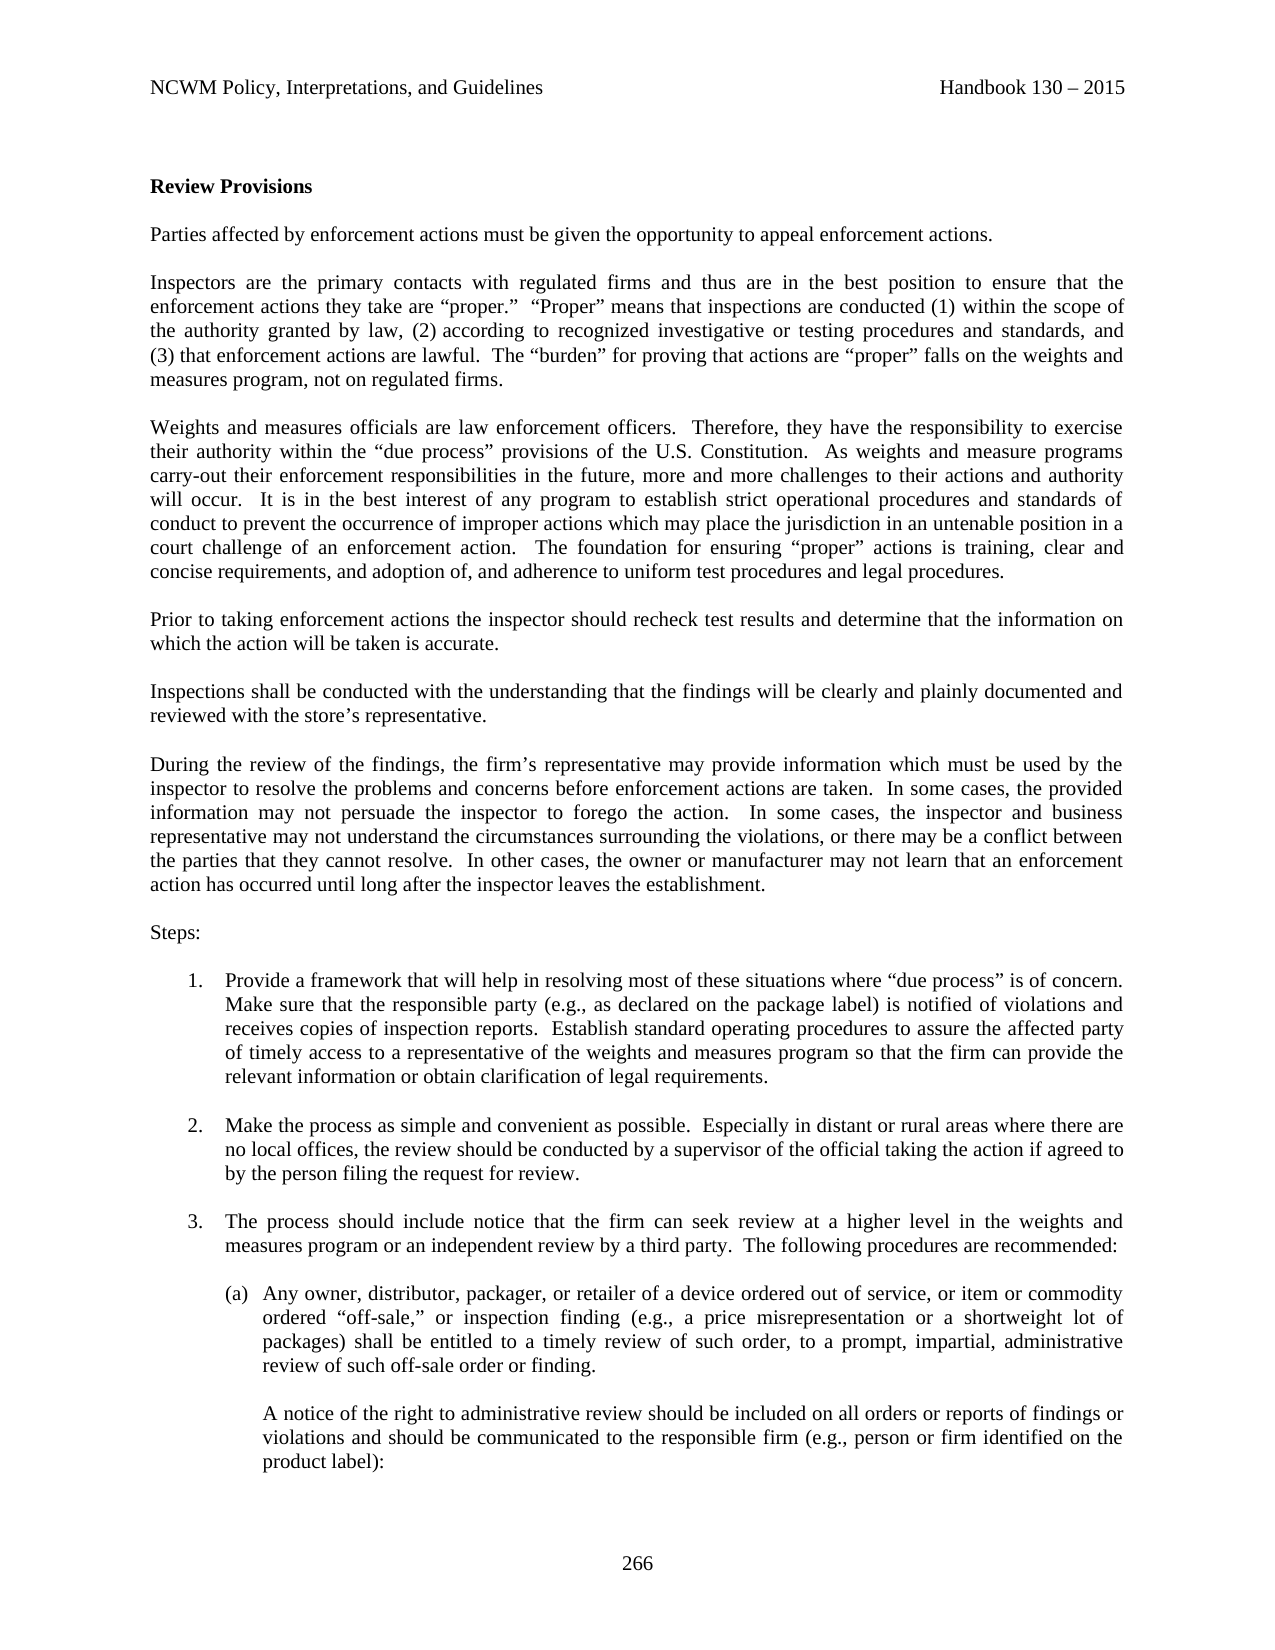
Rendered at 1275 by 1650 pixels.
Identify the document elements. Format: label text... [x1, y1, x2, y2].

text Review Provisions [150, 174, 1125, 198]
text Inspections shall be conducted with the understanding that the findings will be clearly and plainly documented and reviewed with the store’s representative. [150, 679, 1125, 727]
text (a) Any owner, distributor, packager, or retailer of a device ordered out of service, or item or commodity ordered “off-sale,” or inspection finding (e.g., a price misrepresentation or a shortweight lot of packages) shall be entitled to a timely review of such order, to a prompt, impartial, administrative review of such off-sale order or finding. [225, 1281, 1125, 1377]
text Prior to taking enforcement actions the inspector should recheck test results and determine that the information on which the action will be taken is accurate. [150, 607, 1125, 655]
text Parties affected by enforcement actions must be given the opportunity to appeal enforcement actions. [150, 222, 1125, 246]
text A notice of the right to administrative review should be included on all orders or reports of findings or violations and should be communicated to the responsible firm (e.g., person or firm identified on the product label): [262, 1401, 1125, 1473]
text Weights and measures officials are law enforcement officers. Therefore, they have the responsibility to exercise their authority within the “due process” provisions of the U.S. Constitution. As weights and measure programs carry-out their enforcement responsibilities in the future, more and more challenges to their actions and authority will occur. It is in the best interest of any program to establish strict operational procedures and standards of conduct to prevent the occurrence of improper actions which may place the jurisdiction in an untenable position in a court challenge of an enforcement action. The foundation for ensuring “proper” actions is training, clear and concise requirements, and adoption of, and adherence to uniform test procedures and legal procedures. [150, 415, 1125, 583]
text Steps: [150, 920, 1125, 944]
text 3. The process should include notice that the firm can seek review at a higher level in the weights and measures program or an independent review by a third party. The following procedures are recommended: [187, 1209, 1125, 1257]
text During the review of the findings, the firm’s representative may provide information which must be used by the inspector to resolve the problems and concerns before enforcement actions are taken. In some cases, the provided information may not persuade the inspector to forego the action. In some cases, the inspector and business representative may not understand the circumstances surrounding the violations, or there may be a conflict between the parties that they cannot resolve. In other cases, the owner or manufacturer may not learn that an enforcement action has occurred until long after the inspector leaves the establishment. [150, 752, 1125, 896]
text Inspectors are the primary contacts with regulated firms and thus are in the best position to ensure that the enforcement actions they take are “proper.” “Proper” means that inspections are conducted (1) within the scope of the authority granted by law, (2) according to recognized investigative or testing procedures and standards, and (3) that enforcement actions are lawful. The “burden” for proving that actions are “proper” falls on the weights and measures program, not on regulated firms. [150, 270, 1125, 391]
text 2. Make the process as simple and convenient as possible. Especially in distant or rural areas where there are no local offices, the review should be conducted by a supervisor of the official taking the action if agreed to by the person filing the request for review. [187, 1112, 1125, 1185]
text 1. Provide a framework that will help in resolving most of these situations where “due process” is of concern. Make sure that the responsible party (e.g., as declared on the package label) is notified of violations and receives copies of inspection reports. Establish standard operating procedures to assure the affected party of timely access to a representative of the weights and measures program so that the firm can provide the relevant information or obtain clarification of legal requirements. [187, 968, 1125, 1088]
